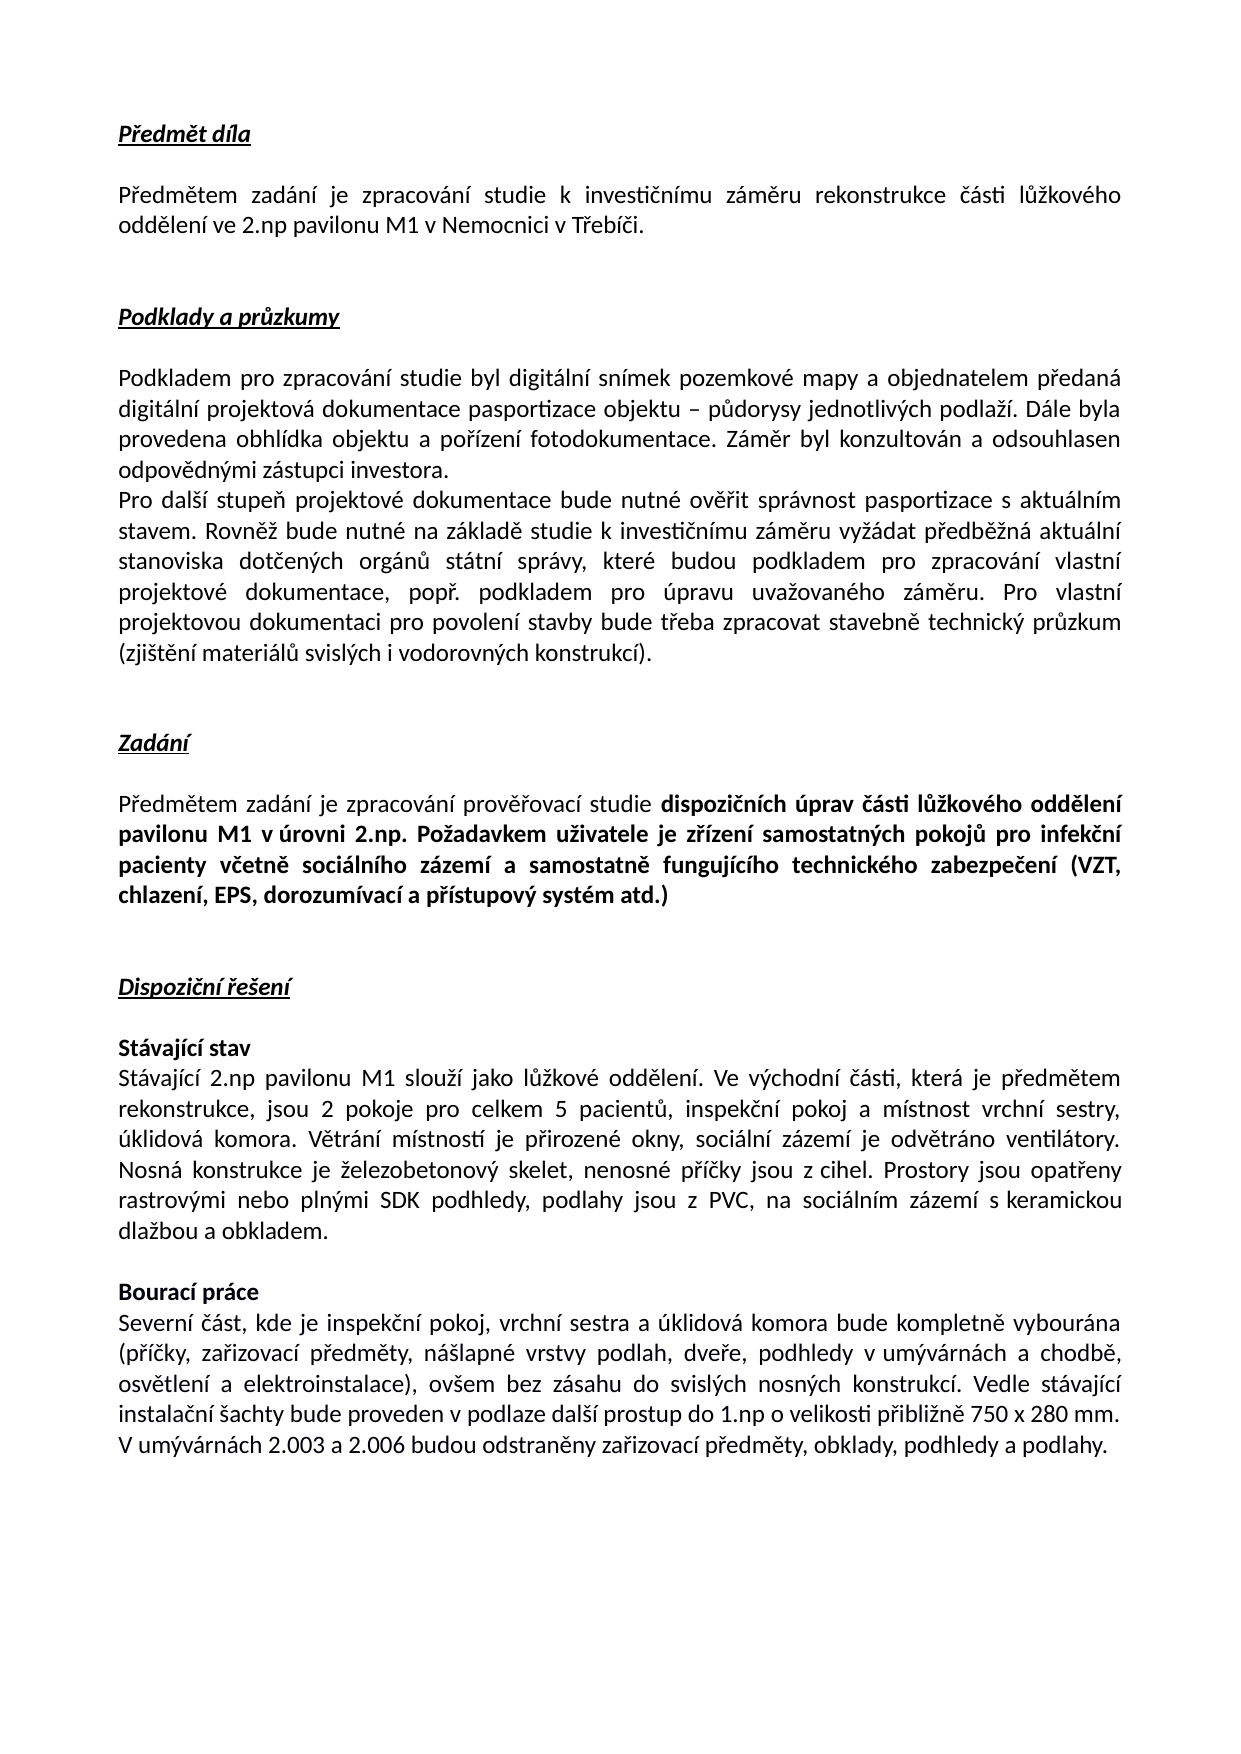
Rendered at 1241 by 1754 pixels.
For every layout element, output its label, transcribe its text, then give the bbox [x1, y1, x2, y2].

text Zadání [118, 727, 1122, 757]
text V umývárnách 2.003 a 2.006 budou odstraněny zařizovací předměty, obklady, podhledy a podlahy. [118, 1429, 1122, 1459]
text Podkladem pro zpracování studie byl digitální snímek pozemkové mapy a objednatelem předaná digitální projektová dokumentace pasportizace objektu – půdorysy jednotlivých podlaží. Dále byla provedena obhlídka objektu a pořízení fotodokumentace. Záměr byl konzultován a odsouhlasen odpovědnými zástupci investora. [118, 362, 1122, 484]
text Předmětem zadání je zpracování studie k investičnímu záměru rekonstrukce části lůžkového oddělení ve 2.np pavilonu M1 v Nemocnici v Třebíči. [118, 179, 1122, 240]
text Dispoziční řešení [118, 971, 1122, 1001]
text Podklady a průzkumy [118, 301, 1122, 332]
text Předmět díla [118, 118, 1122, 149]
text Severní část, kde je inspekční pokoj, vrchní sestra a úklidová komora bude kompletně vybourána (příčky, zařizovací předměty, nášlapné vrstvy podlah, dveře, podhledy v umývárnách a chodbě, osvětlení a elektroinstalace), ovšem bez zásahu do svislých nosných konstrukcí. Vedle stávající instalační šachty bude proveden v podlaze další prostup do 1.np o velikosti přibližně 750 x 280 mm. [118, 1307, 1122, 1429]
text Stávající stav [118, 1032, 1122, 1062]
text Bourací práce [118, 1276, 1122, 1307]
text Pro další stupeň projektové dokumentace bude nutné ověřit správnost pasportizace s aktuálním stavem. Rovněž bude nutné na základě studie k investičnímu záměru vyžádat předběžná aktuální stanoviska dotčených orgánů státní správy, které budou podkladem pro zpracování vlastní projektové dokumentace, popř. podkladem pro úpravu uvažovaného záměru. Pro vlastní projektovou dokumentaci pro povolení stavby bude třeba zpracovat stavebně technický průzkum (zjištění materiálů svislých i vodorovných konstrukcí). [118, 484, 1122, 667]
text Stávající 2.np pavilonu M1 slouží jako lůžkové oddělení. Ve východní části, která je předmětem rekonstrukce, jsou 2 pokoje pro celkem 5 pacientů, inspekční pokoj a místnost vrchní sestry, úklidová komora. Větrání místností je přirozené okny, sociální zázemí je odvětráno ventilátory. Nosná konstrukce je železobetonový skelet, nenosné příčky jsou z cihel. Prostory jsou opatřeny rastrovými nebo plnými SDK podhledy, podlahy jsou z PVC, na sociálním zázemí s keramickou dlažbou a obkladem. [118, 1062, 1122, 1246]
text Předmětem zadání je zpracování prověřovací studie dispozičních úprav části lůžkového oddělení pavilonu M1 v úrovni 2.np. Požadavkem uživatele je zřízení samostatných pokojů pro infekční pacienty včetně sociálního zázemí a samostatně fungujícího technického zabezpečení (VZT, chlazení, EPS, dorozumívací a přístupový systém atd.) [118, 788, 1122, 910]
